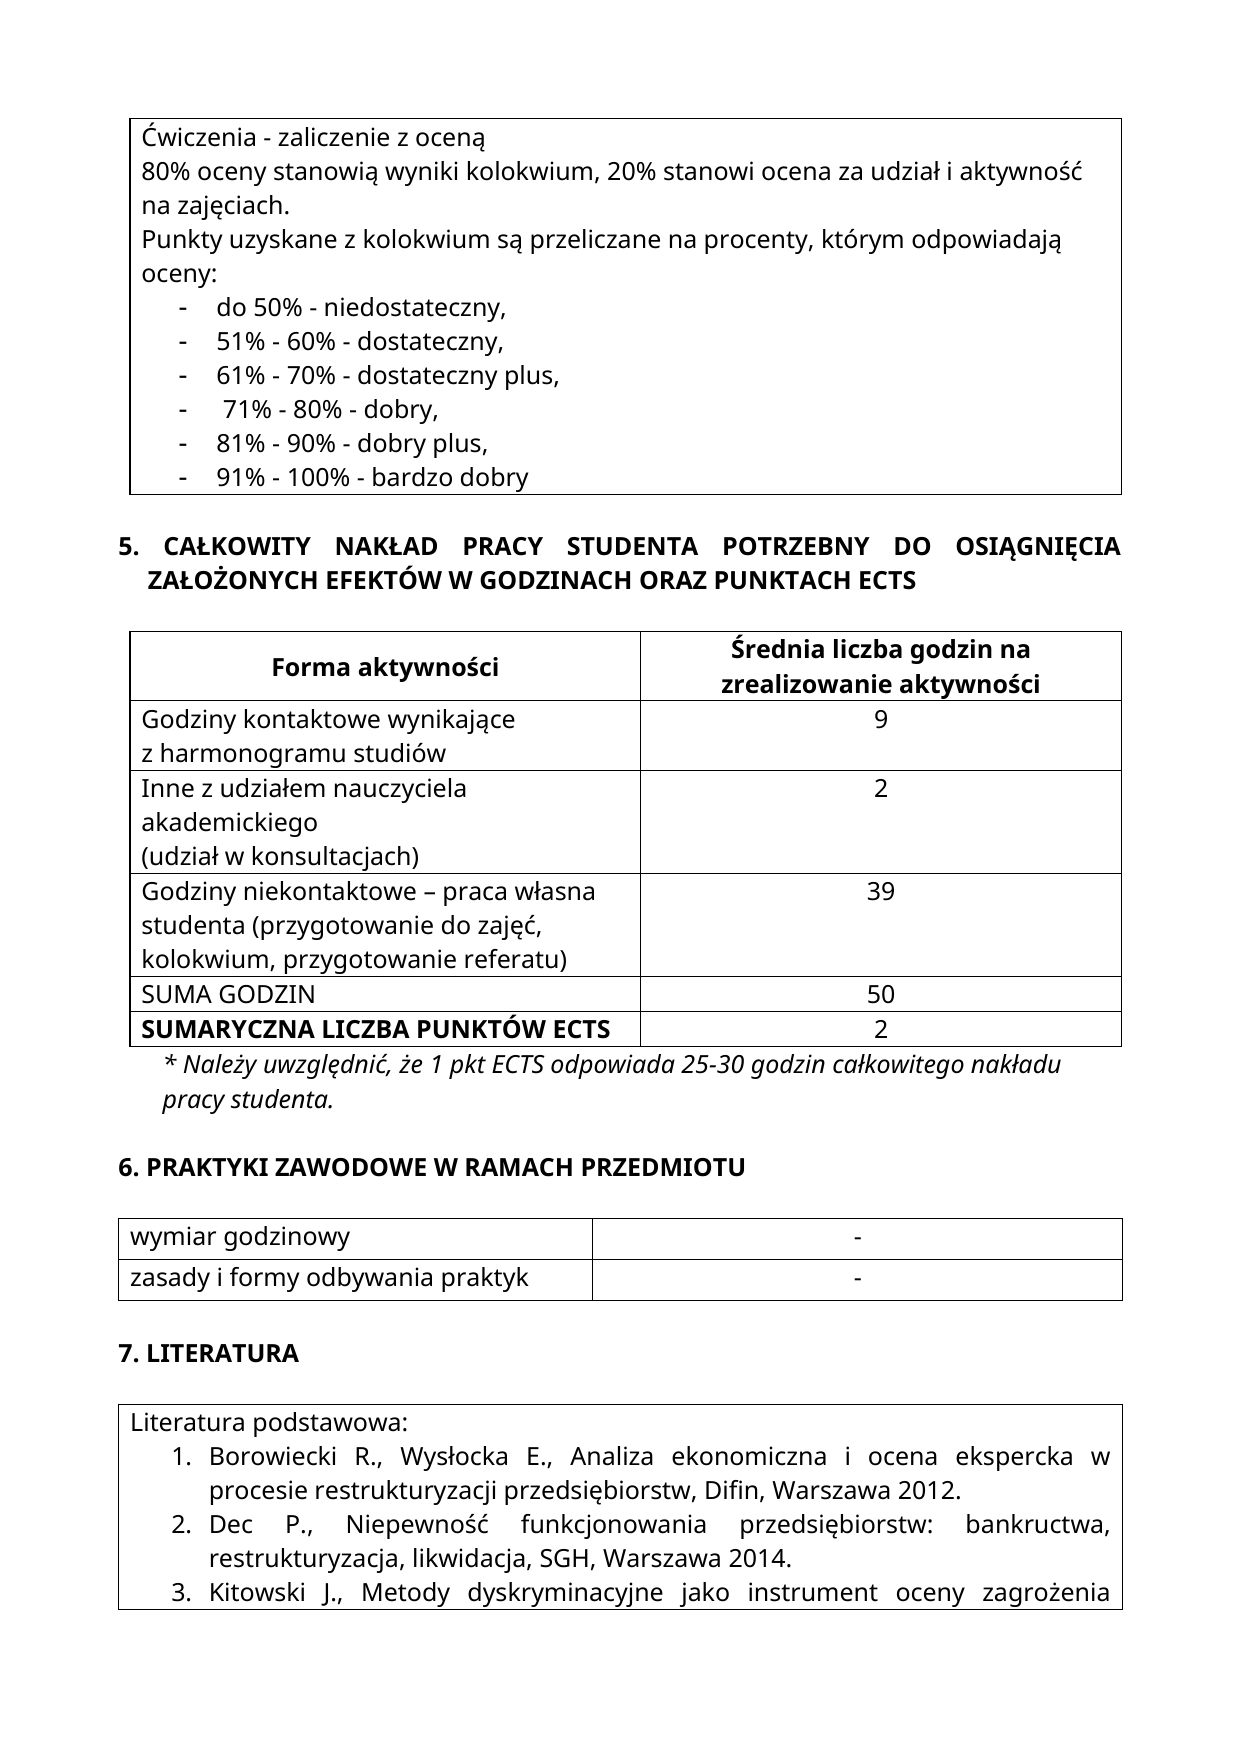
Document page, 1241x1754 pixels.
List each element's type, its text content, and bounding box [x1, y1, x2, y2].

table_header wymiar godzinowy [119, 1219, 592, 1259]
text * Należy uwzględnić, że 1 pkt ECTS odpowiada 25-30 godzin całkowitego nakładu pracy studenta. [162, 1047, 1122, 1115]
table_header Średnia liczba godzin na zrealizowanie aktywności [641, 632, 1121, 700]
table_cell 9 [641, 701, 1121, 769]
table_header Forma aktywności [131, 632, 640, 700]
text 7. LITERATURA [118, 1335, 1122, 1369]
table_cell Godziny niekontaktowe – praca własna studenta (przygotowanie do zajęć, kolokwium, przygotowanie referatu) [131, 874, 640, 976]
table_cell SUMARYCZNA LICZBA PUNKTÓW ECTS [131, 1012, 640, 1046]
table_cell 39 [641, 874, 1121, 976]
table_cell 50 [641, 977, 1121, 1011]
table_cell 2 [641, 771, 1121, 873]
text 6. PRAKTYKI ZAWODOWE W RAMACH PRZEDMIOTU [118, 1149, 1122, 1183]
table_cell Inne z udziałem nauczyciela akademickiego (udział w konsultacjach) [131, 771, 640, 873]
table_cell Godziny kontaktowe wynikające z harmonogramu studiów [131, 701, 640, 769]
table_cell zasady i formy odbywania praktyk [119, 1260, 592, 1300]
table_cell 2 [641, 1012, 1121, 1046]
table_header Ćwiczenia - zaliczenie z oceną 80% oceny stanowią wyniki kolokwium, 20% stanowi ocena za udział i aktywność na zajęciach. Punkty uzyskane z kolokwium są przeliczane na procenty, którym odpowiadają oceny: do 50% - niedostateczny, 51% - 60% - dostateczny, 61% - 70% - dostateczny plus, 71% - 80% - dobry, 81% - 90% - dobry plus, 91% - 100% - bardzo dobry [131, 119, 1121, 494]
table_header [119, 1405, 1122, 1609]
text 5. CAŁKOWITY NAKŁAD PRACY STUDENTA POTRZEBNY DO OSIĄGNIĘCIA ZAŁOŻONYCH EFEKTÓW W GODZINACH ORAZ PUNKTACH ECTS [118, 529, 1122, 597]
table_header - [593, 1219, 1122, 1259]
table_cell - [593, 1260, 1122, 1300]
table_cell SUMA GODZIN [131, 977, 640, 1011]
